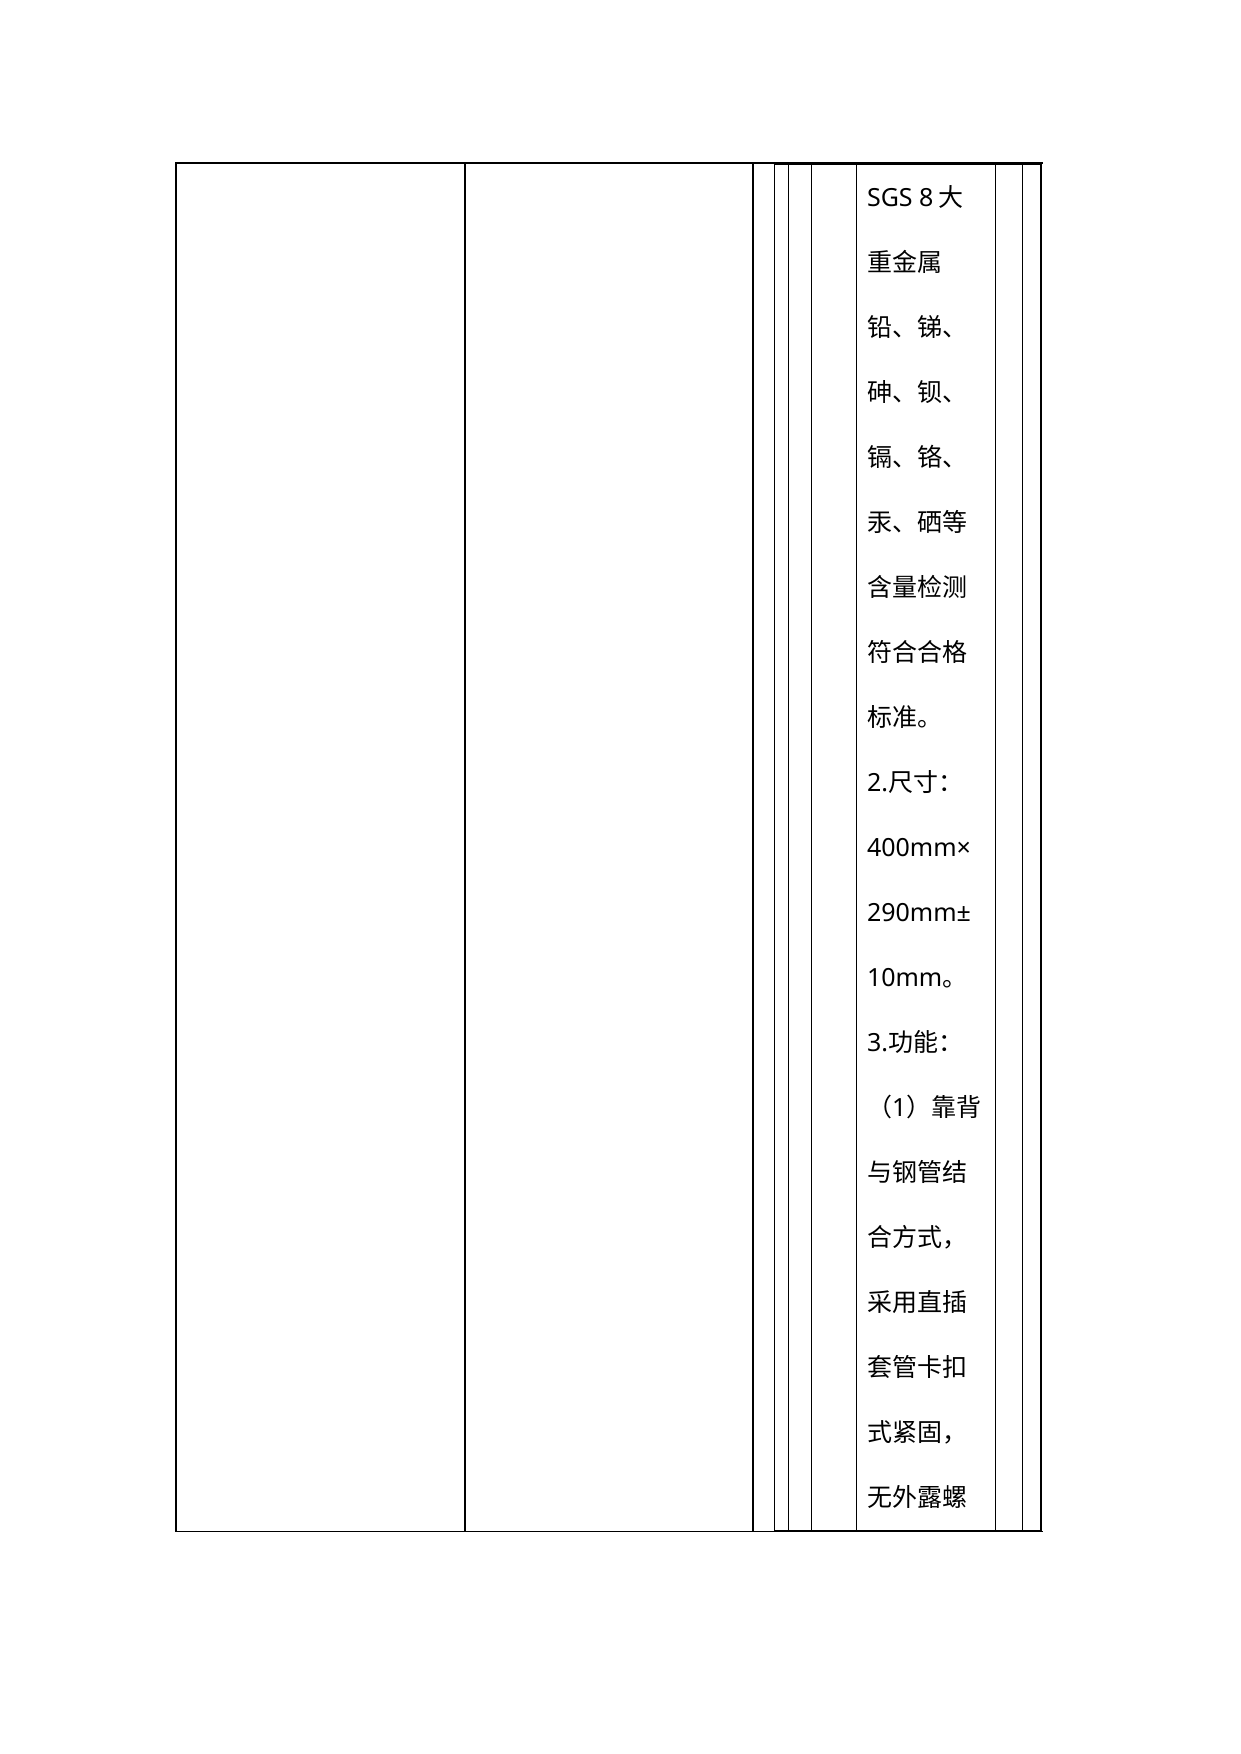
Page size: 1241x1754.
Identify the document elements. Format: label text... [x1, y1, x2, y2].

table_cell [857, 165, 995, 1530]
table_cell [754, 164, 774, 1531]
table_cell [789, 165, 811, 1530]
table_cell [177, 164, 464, 1531]
table_cell [812, 165, 856, 1530]
table_cell [1023, 165, 1040, 1530]
table_cell 1 [466, 164, 752, 1531]
table_cell [775, 165, 788, 1530]
table_cell [996, 165, 1022, 1530]
